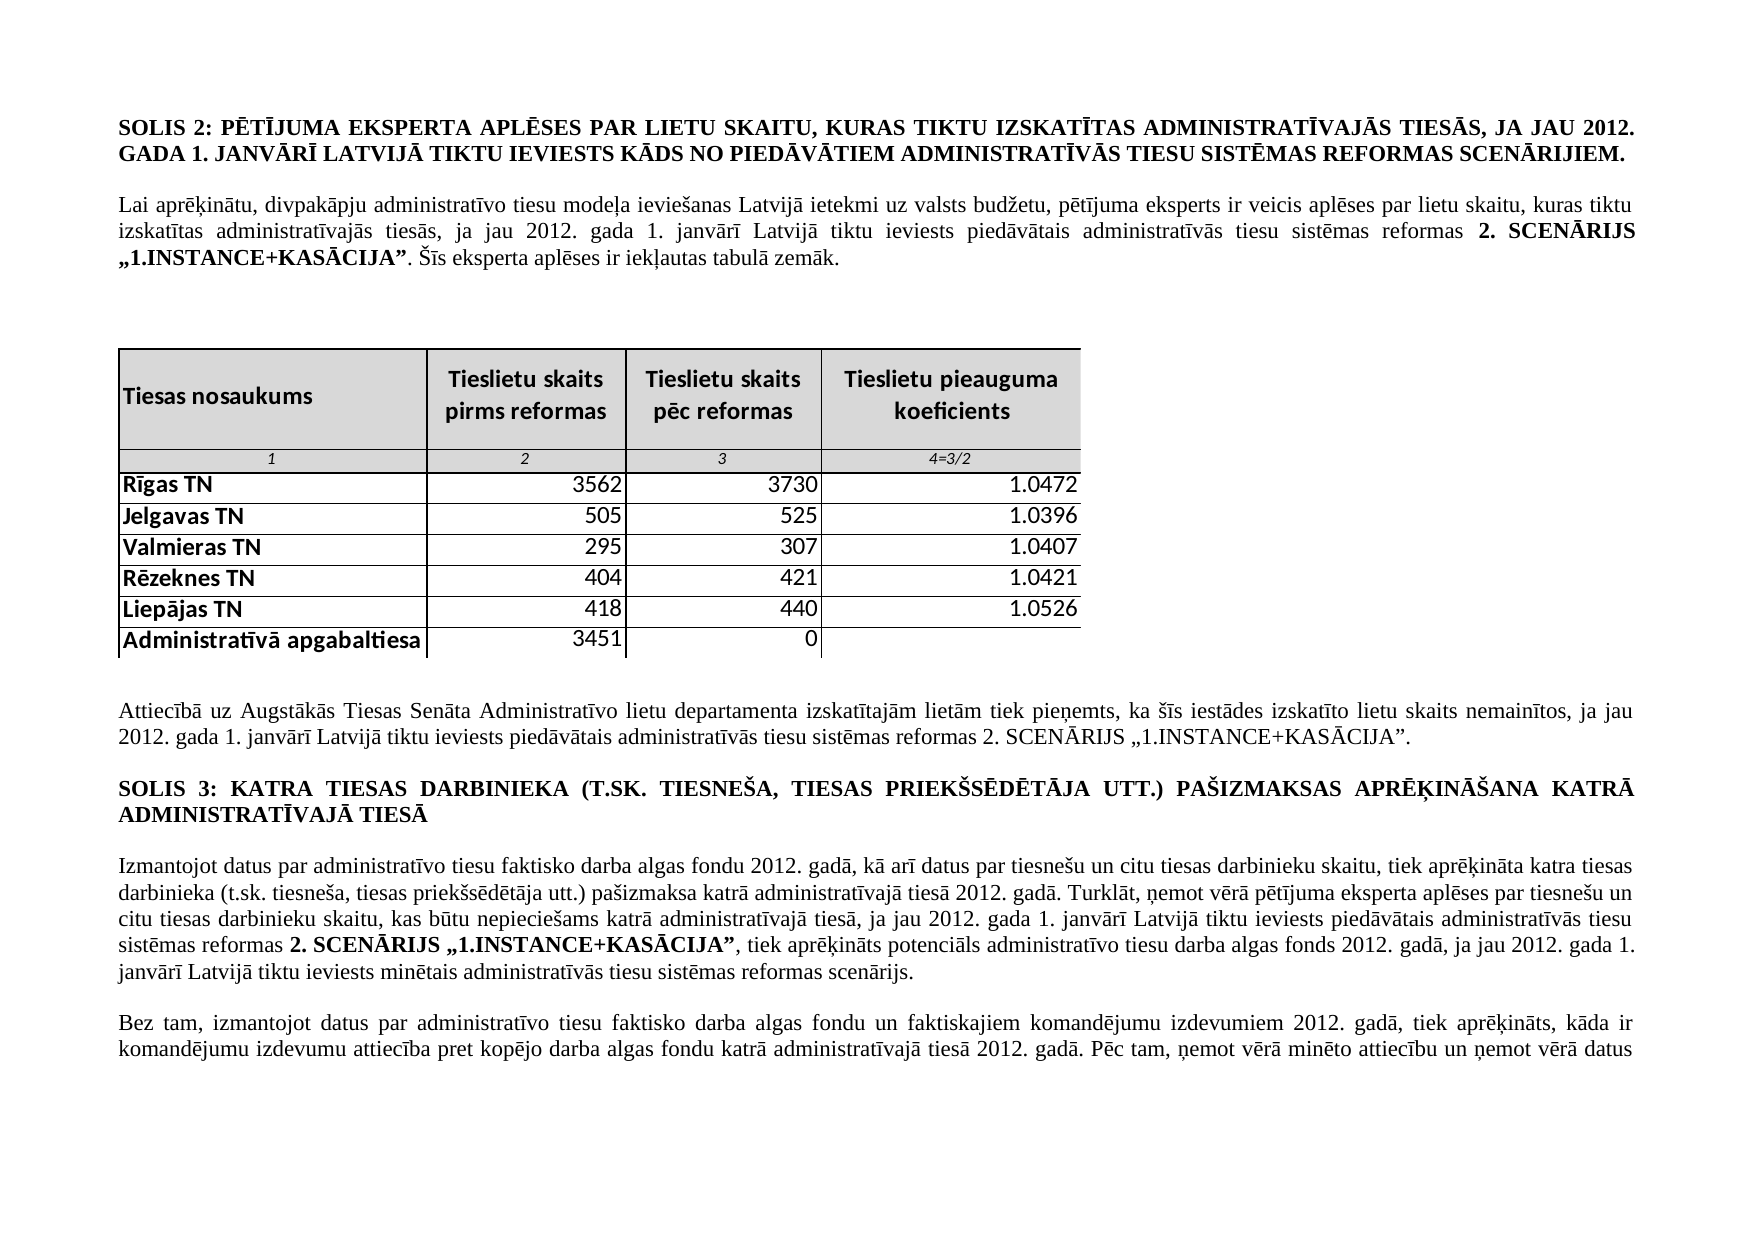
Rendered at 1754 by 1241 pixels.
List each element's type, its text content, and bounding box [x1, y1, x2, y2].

text SOLIS 2: PĒTĪJUMA EKSPERTA APLĒSES PAR LIETU SKAITU, KURAS TIKTU IZSKATĪTAS ADMINISTRATĪVAJĀS TIESĀS, JA JAU 2012. GADA 1. JANVĀRĪ LATVIJĀ TIKTU IEVIESTS KĀDS NO PIEDĀVĀTIEM ADMINISTRATĪVĀS TIESU SISTĒMAS REFORMAS SCENĀRIJIEM. [118, 113, 1636, 166]
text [118, 1009, 1636, 1062]
text SOLIS 3: KATRA TIESAS DARBINIEKA (T.SK. TIESNEŠA, TIESAS PRIEKŠSĒDĒTĀJA UTT.) PAŠIZMAKSAS APRĒĶINĀŠANA KATRĀ ADMINISTRATĪVAJĀ TIESĀ [118, 774, 1636, 827]
text Attiecībā uz Augstākās Tiesas Senāta Administratīvo lietu departamenta izskatītajām lietām tiek pieņemts, ka šīs iestādes izskatīto lietu skaits nemainītos, ja jau 2012. gada 1. janvārī Latvijā tiktu ieviests piedāvātais administratīvās tiesu sistēmas reformas 2. SCENĀRIJS „1.INSTANCE+KASĀCIJA”. [118, 697, 1636, 749]
text Izmantojot datus par administratīvo tiesu faktisko darba algas fondu 2012. gadā, kā arī datus par tiesnešu un citu tiesas darbinieku skaitu, tiek aprēķināta katra tiesas darbinieka (t.sk. tiesneša, tiesas priekšsēdētāja utt.) pašizmaksa katrā administratīvajā tiesā 2012. gadā. Turklāt, ņemot vērā pētījuma eksperta aplēses par tiesnešu un citu tiesas darbinieku skaitu, kas būtu nepieciešams katrā administratīvajā tiesā, ja jau 2012. gada 1. janvārī Latvijā tiktu ieviests piedāvātais administratīvās tiesu sistēmas reformas 2. SCENĀRIJS „1.INSTANCE+KASĀCIJA”, tiek aprēķināts potenciāls administratīvo tiesu darba algas fonds 2012. gadā, ja jau 2012. gada 1. janvārī Latvijā tiktu ieviests minētais administratīvās tiesu sistēmas reformas scenārijs. [118, 852, 1636, 984]
text Lai aprēķinātu, divpakāpju administratīvo tiesu modeļa ieviešanas Latvijā ietekmi uz valsts budžetu, pētījuma eksperts ir veicis aplēses par lietu skaitu, kuras tiktu izskatītas administratīvajās tiesās, ja jau 2012. gada 1. janvārī Latvijā tiktu ieviests piedāvātais administratīvās tiesu sistēmas reformas 2. SCENĀRIJS „1.INSTANCE+KASĀCIJA”. Šīs eksperta aplēses ir iekļautas tabulā zemāk. [118, 191, 1636, 270]
